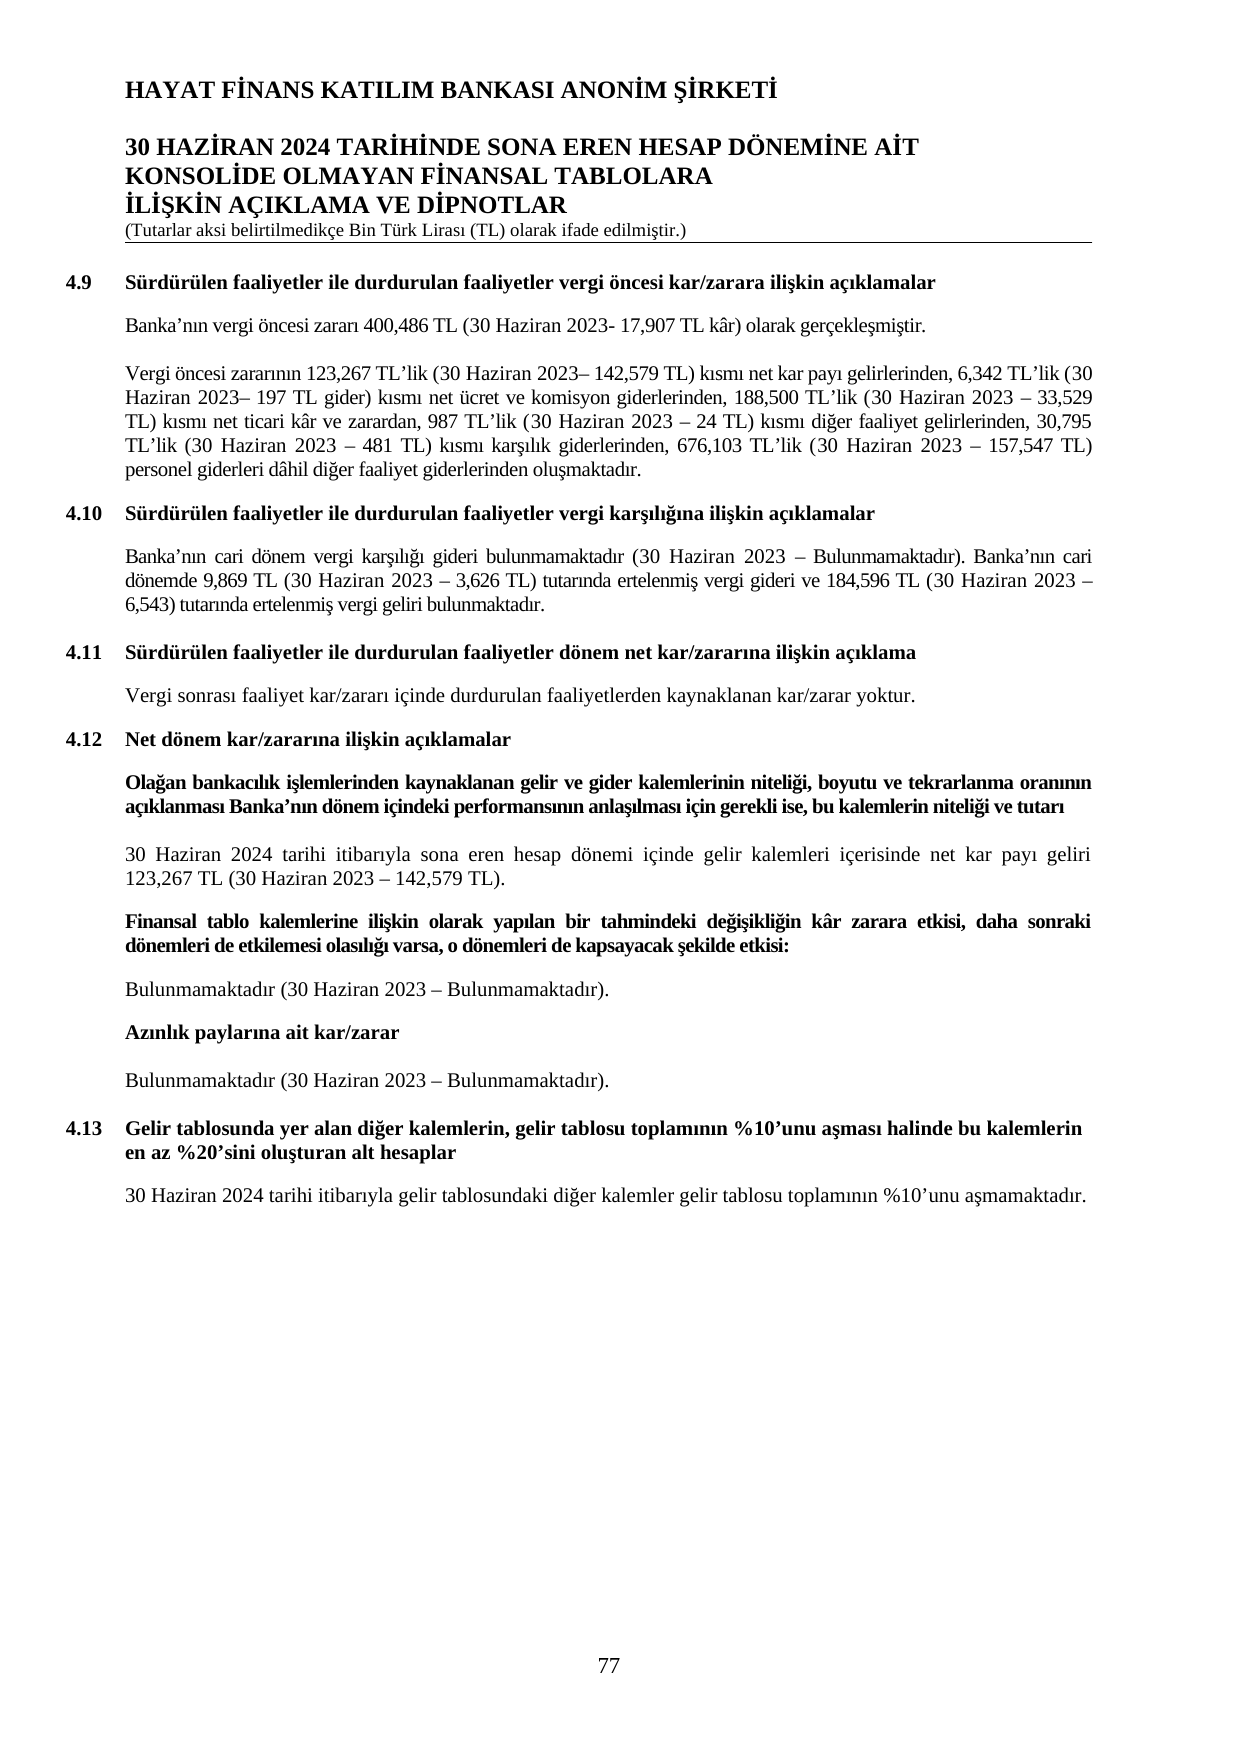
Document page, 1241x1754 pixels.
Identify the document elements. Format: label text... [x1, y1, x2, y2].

text 30 Haziran 2024 tarihi itibarıyla gelir tablosundaki diğer kalemler gelir tablosu toplamının %10’unu aşmamaktadır. [125, 1183, 1092, 1207]
text 4.11 Sürdürülen faaliyetler ile durdurulan faaliyetler dönem net kar/zararına ilişkin açıklama [66, 640, 1092, 664]
text 4.10 Sürdürülen faaliyetler ile durdurulan faaliyetler vergi karşılığına ilişkin açıklamalar [66, 501, 1092, 525]
text Azınlık paylarına ait kar/zarar [125, 1020, 1092, 1044]
text Bulunmamaktadır (30 Haziran 2023 – Bulunmamaktadır). [125, 977, 1092, 1001]
text Olağan bankacılık işlemlerinden kaynaklanan gelir ve gider kalemlerinin niteliği, boyutu ve tekrarlanma oranının açıklanması Banka’nın dönem içindeki performansının anlaşılması için gerekli ise, bu kalemlerin niteliği ve tutarı [125, 770, 1092, 818]
text Bulunmamaktadır (30 Haziran 2023 – Bulunmamaktadır). [125, 1068, 1092, 1092]
text Finansal tablo kalemlerine ilişkin olarak yapılan bir tahmindeki değişikliğin kâr zarara etkisi, daha sonraki dönemleri de etkilemesi olasılığı varsa, o dönemleri de kapsayacak şekilde etkisi: [125, 909, 1092, 957]
text Banka’nın cari dönem vergi karşılığı gideri bulunmamaktadır (30 Haziran 2023 – Bulunmamaktadır). Banka’nın cari dönemde 9,869 TL (30 Haziran 2023 – 3,626 TL) tutarında ertelenmiş vergi gideri ve 184,596 TL (30 Haziran 2023 – 6,543) tutarında ertelenmiş vergi geliri bulunmaktadır. [125, 544, 1092, 616]
text 4.12 Net dönem kar/zararına ilişkin açıklamalar [66, 727, 1092, 751]
text 4.9 Sürdürülen faaliyetler ile durdurulan faaliyetler vergi öncesi kar/zarara ilişkin açıklamalar [66, 270, 1092, 294]
text Banka’nın vergi öncesi zararı 400,486 TL (30 Haziran 2023- 17,907 TL kâr) olarak gerçekleşmiştir. [125, 313, 1092, 337]
text Vergi öncesi zararının 123,267 TL’lik (30 Haziran 2023– 142,579 TL) kısmı net kar payı gelirlerinden, 6,342 TL’lik (30 Haziran 2023– 197 TL gider) kısmı net ücret ve komisyon giderlerinden, 188,500 TL’lik (30 Haziran 2023 – 33,529 TL) kısmı net ticari kâr ve zarardan, 987 TL’lik (30 Haziran 2023 – 24 TL) kısmı diğer faaliyet gelirlerinden, 30,795 TL’lik (30 Haziran 2023 – 481 TL) kısmı karşılık giderlerinden, 676,103 TL’lik (30 Haziran 2023 – 157,547 TL) personel giderleri dâhil diğer faaliyet giderlerinden oluşmaktadır. [125, 361, 1092, 481]
text 4.13 Gelir tablosunda yer alan diğer kalemlerin, gelir tablosu toplamının %10’unu aşması halinde bu kalemlerin en az %20’sini oluşturan alt hesaplar [66, 1116, 1092, 1164]
text Vergi sonrası faaliyet kar/zararı içinde durdurulan faaliyetlerden kaynaklanan kar/zarar yoktur. [125, 683, 1092, 707]
text 30 Haziran 2024 tarihi itibarıyla sona eren hesap dönemi içinde gelir kalemleri içerisinde net kar payı geliri 123,267 TL (30 Haziran 2023 – 142,579 TL). [125, 842, 1092, 890]
